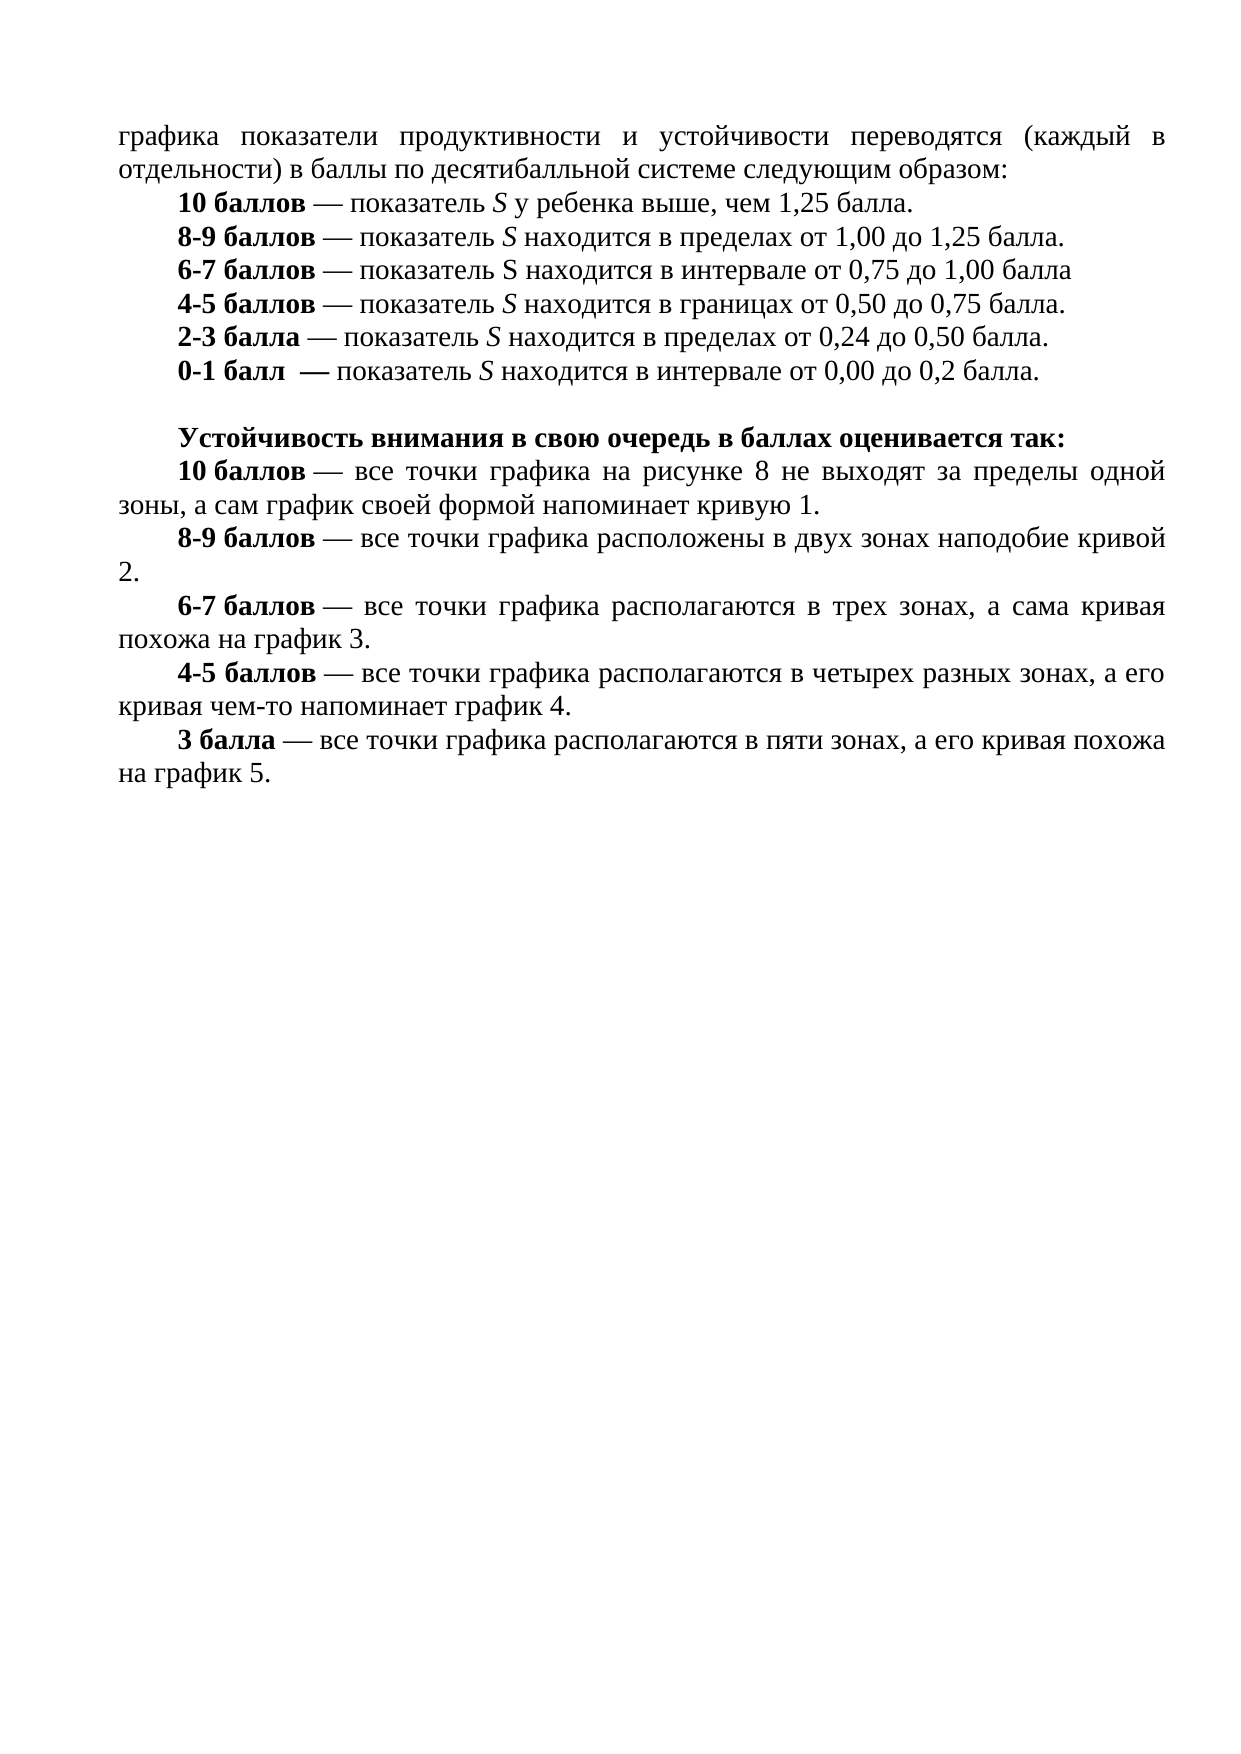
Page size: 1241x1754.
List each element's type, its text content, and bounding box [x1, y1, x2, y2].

text 0-1 балл — показатель S находится в интервале от 0,00 до 0,2 балла. [118, 353, 1167, 386]
text 10 баллов — показатель S у ребенка выше, чем 1,25 балла. [118, 185, 1167, 219]
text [118, 118, 1167, 185]
text Устойчивость внимания в свою очередь в баллах оценивается так: [118, 420, 1167, 453]
text 4-5 баллов — все точки графика располагаются в четырех разных зонах, а его кривая чем-то напоминает график 4. [118, 655, 1167, 722]
text 2-3 балла — показатель S находится в пределах от 0,24 до 0,50 балла. [118, 319, 1167, 353]
text 6-7 баллов — показатель S находится в интервале от 0,75 до 1,00 балла [118, 252, 1167, 286]
text 10 баллов — все точки графика на рисунке 8 не выходят за пределы одной зоны, а сам график своей формой напоминает кривую 1. [118, 453, 1167, 521]
text 4-5 баллов — показатель S находится в границах от 0,50 до 0,75 балла. [118, 286, 1167, 319]
text 8-9 баллов — все точки графика расположены в двух зонах наподобие кривой 2. [118, 521, 1167, 588]
text 3 балла — все точки графика располагаются в пяти зонах, а его кривая похожа на график 5. [118, 722, 1167, 789]
text 8-9 баллов — показатель S находится в пределах от 1,00 до 1,25 балла. [118, 219, 1167, 252]
text 6-7 баллов — все точки графика располагаются в трех зонах, а сама кривая похожа на график 3. [118, 588, 1167, 655]
